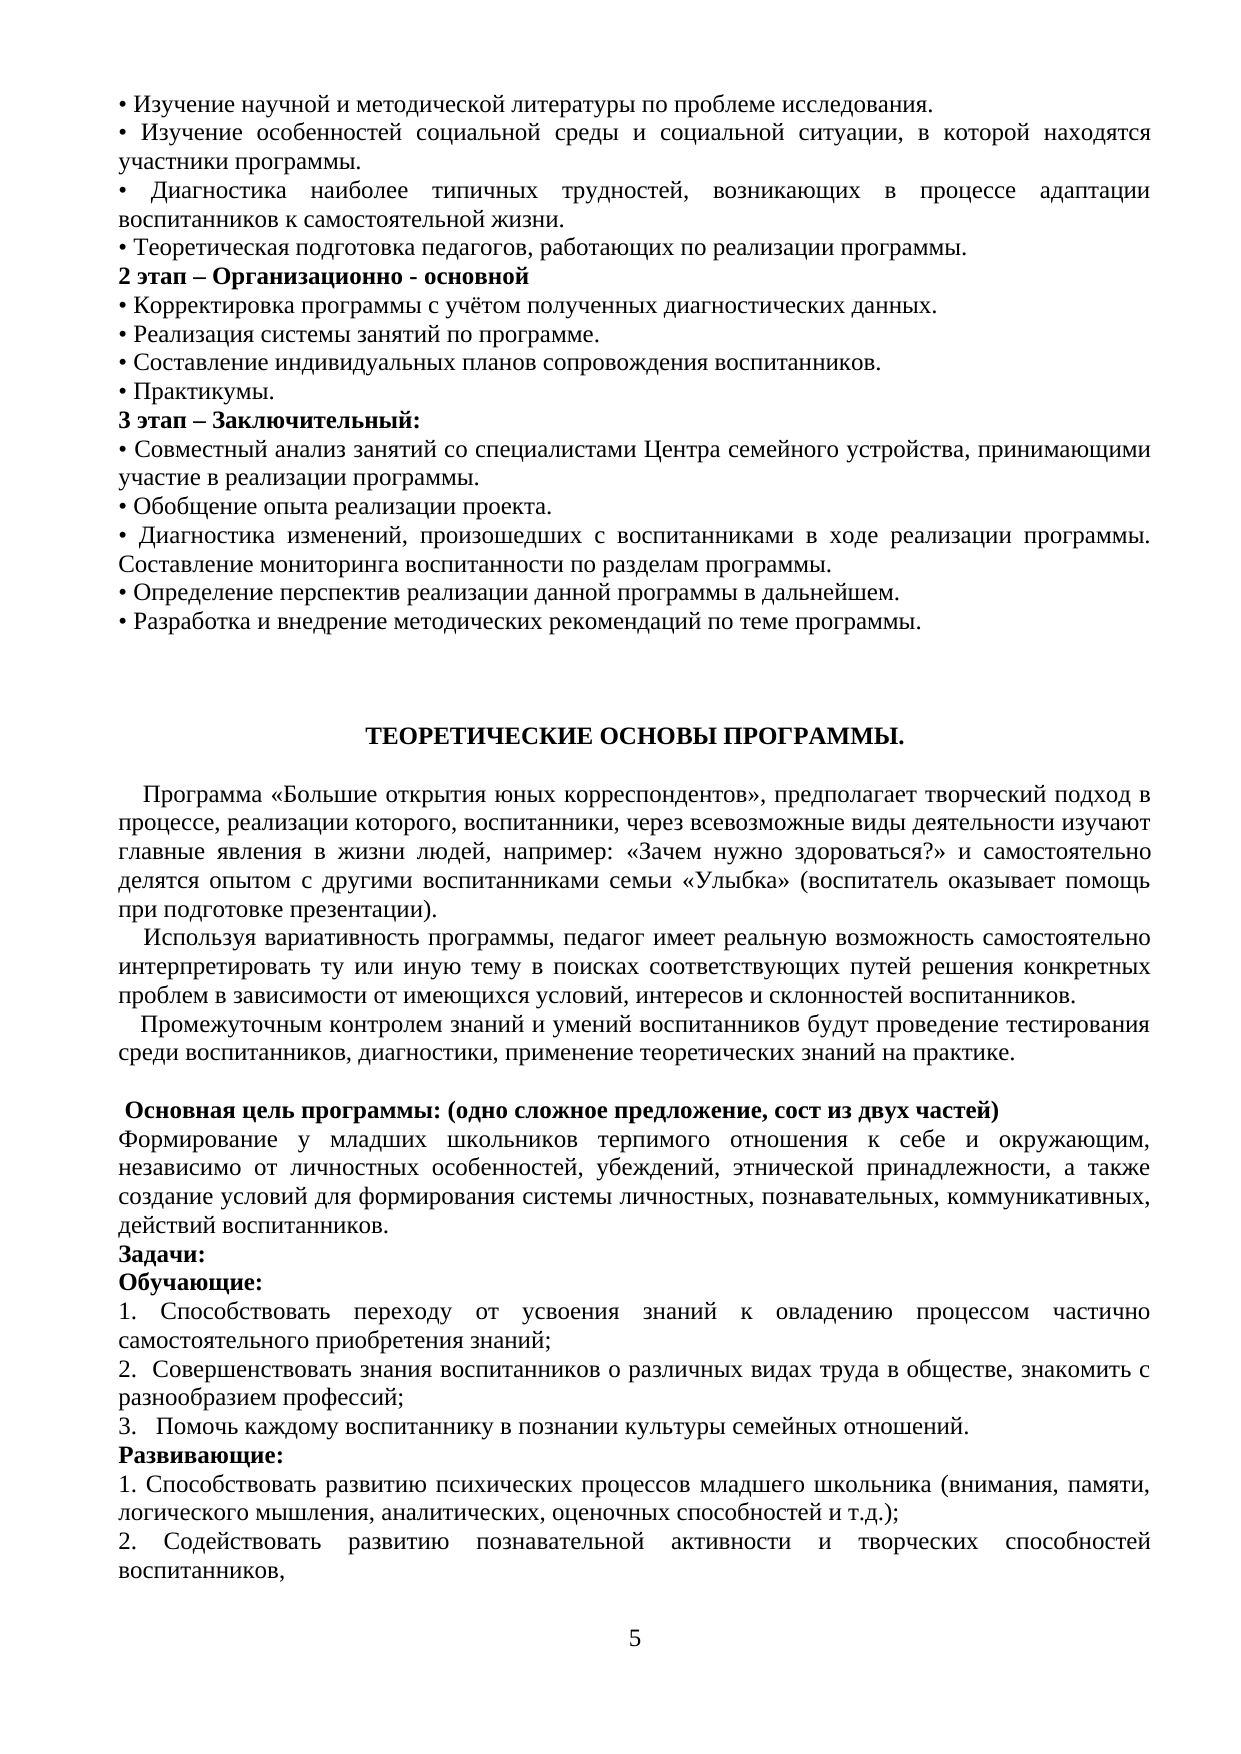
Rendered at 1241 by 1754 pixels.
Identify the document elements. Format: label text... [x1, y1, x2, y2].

text • Изучение особенностей социальной среды и социальной ситуации, в которой находятся участники программы. [118, 117, 1152, 175]
text Программа «Большие открытия юных корреспондентов», предполагает творческий подход в процессе, реализации которого, воспитанники, через всевозможные виды деятельности изучают главные явления в жизни людей, например: «Зачем нужно здороваться?» и самостоятельно делятся опытом с другими воспитанниками семьи «Улыбка» (воспитатель оказывает помощь при подготовке презентации). [118, 779, 1152, 922]
text • Реализация системы занятий по программе. [118, 319, 1152, 347]
text 3. Помочь каждому воспитаннику в познании культуры семейных отношений. [118, 1411, 1152, 1440]
text Задачи: [118, 1239, 1152, 1267]
text ТЕОРЕТИЧЕСКИЕ ОСНОВЫ ПРОГРАММЫ. [118, 721, 1152, 750]
text • Теоретическая подготовка педагогов, работающих по реализации программы. [118, 232, 1152, 261]
text • Разработка и внедрение методических рекомендаций по теме программы. [118, 606, 1152, 635]
text Обучающие: [118, 1267, 1152, 1296]
text • Диагностика наиболее типичных трудностей, возникающих в процессе адаптации воспитанников к самостоятельной жизни. [118, 175, 1152, 232]
text • Обобщение опыта реализации проекта. [118, 491, 1152, 520]
text Используя вариативность программы, педагог имеет реальную возможность самостоятельно интерпретировать ту или иную тему в поисках соответствующих путей решения конкретных проблем в зависимости от имеющихся условий, интересов и склонностей воспитанников. [118, 922, 1152, 1009]
text 2 этап – Организационно - основной [118, 261, 1152, 290]
text Развивающие: [118, 1440, 1152, 1469]
text 3 этап – Заключительный: [118, 405, 1152, 434]
text • Совместный анализ занятий со специалистами Центра семейного устройства, принимающими участие в реализации программы. [118, 434, 1152, 491]
text Основная цель программы: (одно сложное предложение, сост из двух частей) [118, 1095, 1152, 1124]
text Промежуточным контролем знаний и умений воспитанников будут проведение тестирования среди воспитанников, диагностики, применение теоретических знаний на практике. [118, 1009, 1152, 1066]
text Формирование у младших школьников терпимого отношения к себе и окружающим, независимо от личностных особенностей, убеждений, этнической принадлежности, а также создание условий для формирования системы личностных, познавательных, коммуникативных, действий воспитанников. [118, 1124, 1152, 1239]
text • Корректировка программы с учётом полученных диагностических данных. [118, 290, 1152, 319]
text 2. Содействовать развитию познавательной активности и творческих способностей воспитанников, [118, 1526, 1152, 1584]
text 2. Совершенствовать знания воспитанников о различных видах труда в обществе, знакомить с разнообразием профессий; [118, 1354, 1152, 1411]
text • Диагностика изменений, произошедших с воспитанниками в ходе реализации программы. Составление мониторинга воспитанности по разделам программы. [118, 520, 1152, 577]
text • Изучение научной и методической литературы по проблеме исследования. [118, 89, 1152, 117]
text • Составление индивидуальных планов сопровождения воспитанников. [118, 347, 1152, 376]
text 1. Способствовать развитию психических процессов младшего школьника (внимания, памяти, логического мышления, аналитических, оценочных способностей и т.д.); [118, 1469, 1152, 1526]
text • Определение перспектив реализации данной программы в дальнейшем. [118, 577, 1152, 606]
text 1. Способствовать переходу от усвоения знаний к овладению процессом частично самостоятельного приобретения знаний; [118, 1296, 1152, 1354]
text • Практикумы. [118, 376, 1152, 405]
